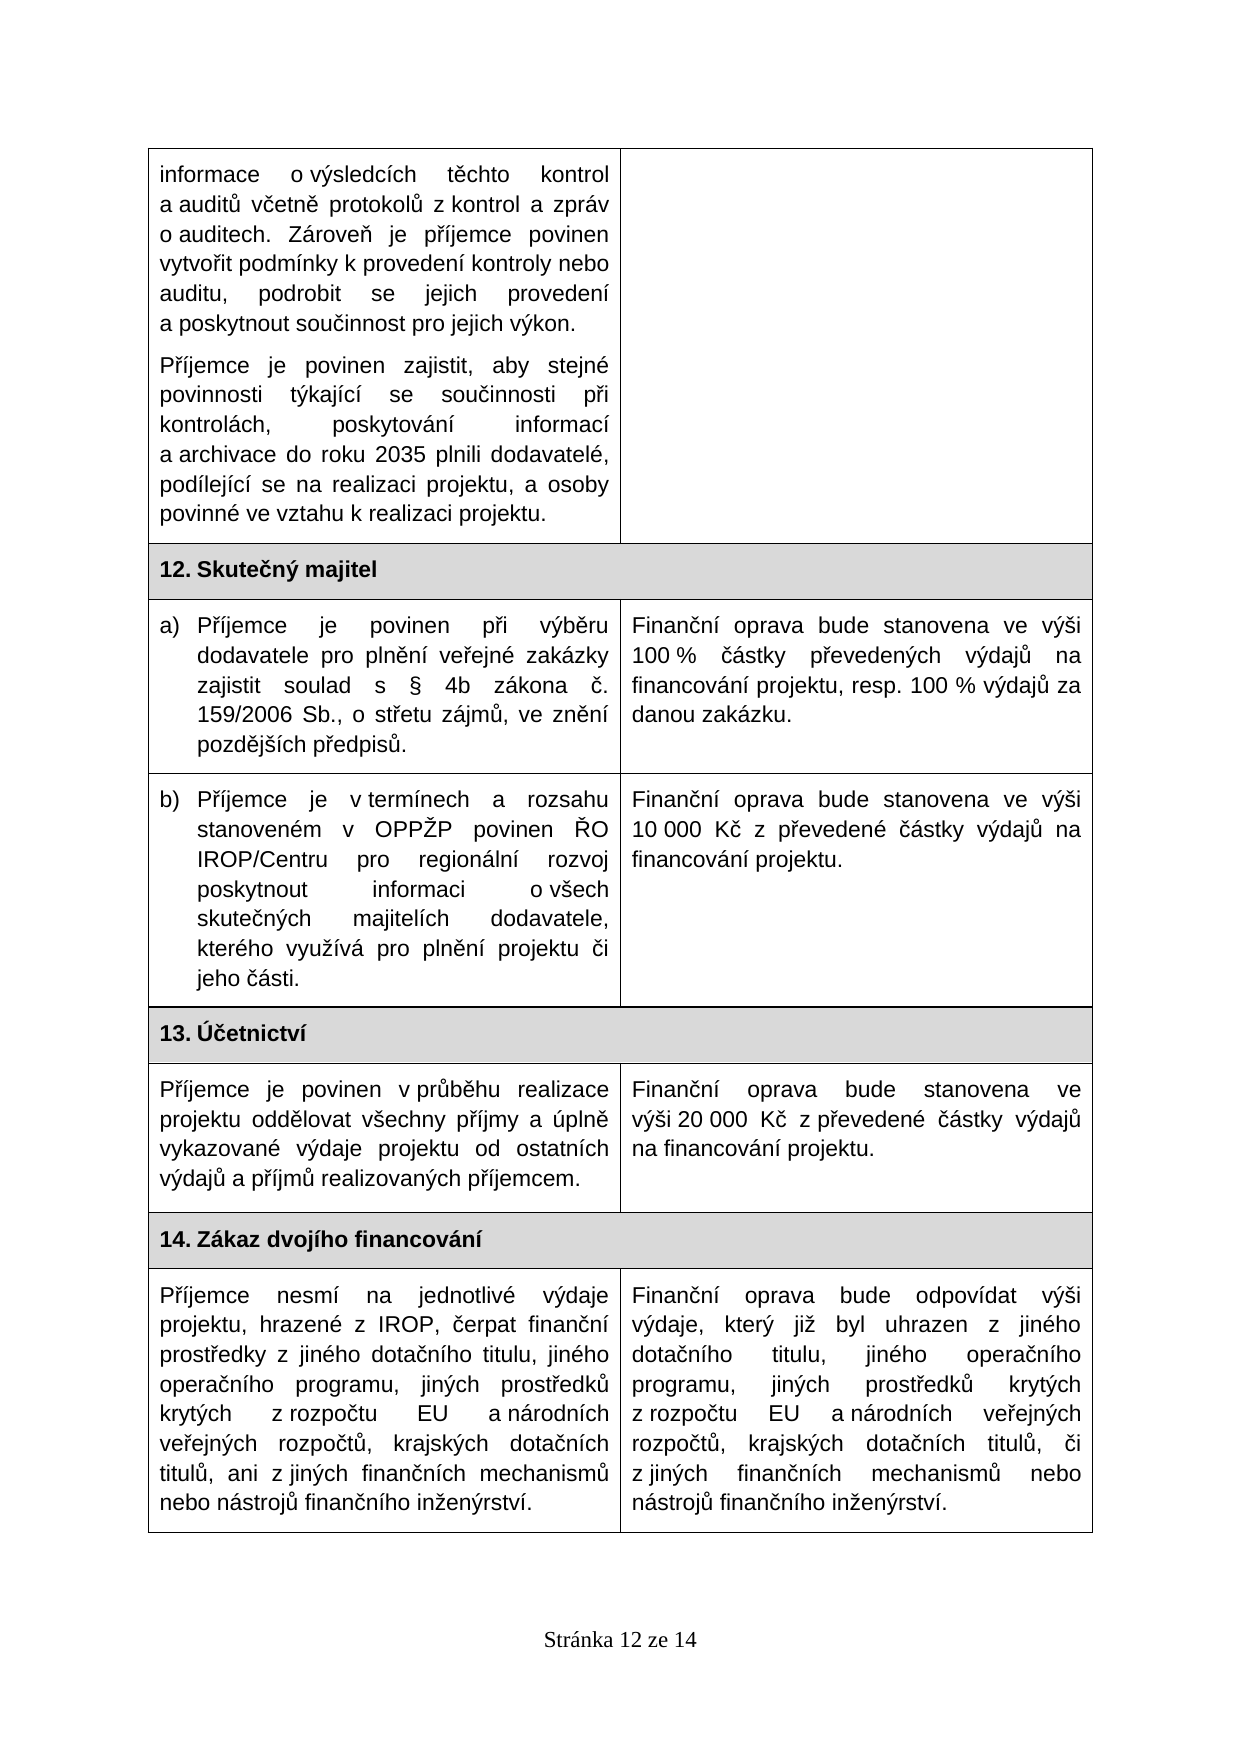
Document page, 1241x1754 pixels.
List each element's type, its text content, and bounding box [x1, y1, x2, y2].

table_cell Příjemce nesmí na jednotlivé výdaje projektu, hrazené z IROP, čerpat finanční prostředky z jiného dotačního titulu, jiného operačního programu, jiných prostředků krytých z rozpočtu EU a národních veřejných rozpočtů, krajských dotačních titulů, ani z jiných finančních mechanismů nebo nástrojů finančního inženýrství. [149, 1269, 620, 1532]
table_cell Zákaz dvojího financování [149, 1213, 1092, 1268]
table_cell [149, 149, 620, 543]
table_cell Finanční oprava bude stanovena ve výši 100 % částky převedených výdajů na financování projektu, resp. 100 % výdajů za danou zakázku. [621, 600, 1092, 773]
table_cell Příjemce je povinen v průběhu realizace projektu oddělovat všechny příjmy a úplně vykazované výdaje projektu od ostatních výdajů a příjmů realizovaných příjemcem. [149, 1064, 620, 1212]
table_cell Skutečný majitel [149, 544, 1092, 599]
table_cell Příjemce je v termínech a rozsahu stanoveném v OPPŽP povinen ŘO IROP/Centru pro regionální rozvoj poskytnout informaci o všech skutečných majitelích dodavatele, kterého využívá pro plnění projektu či jeho části. [149, 774, 620, 1006]
table_cell Finanční oprava bude odpovídat výši výdaje, který již byl uhrazen z jiného dotačního titulu, jiného operačního programu, jiných prostředků krytých z rozpočtu EU a národních veřejných rozpočtů, krajských dotačních titulů, či z jiných finančních mechanismů nebo nástrojů finančního inženýrství. [621, 1269, 1092, 1532]
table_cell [621, 149, 1092, 543]
table_cell Finanční oprava bude stanovena ve výši 20 000 Kč z převedené částky výdajů na financování projektu. [621, 1064, 1092, 1212]
table_cell Účetnictví [149, 1008, 1092, 1062]
table_cell Příjemce je povinen při výběru dodavatele pro plnění veřejné zakázky zajistit soulad s § 4b zákona č. 159/2006 Sb., o střetu zájmů, ve znění pozdějších předpisů. [149, 600, 620, 773]
table_cell Finanční oprava bude stanovena ve výši 10 000 Kč z převedené částky výdajů na financování projektu. [621, 774, 1092, 1006]
